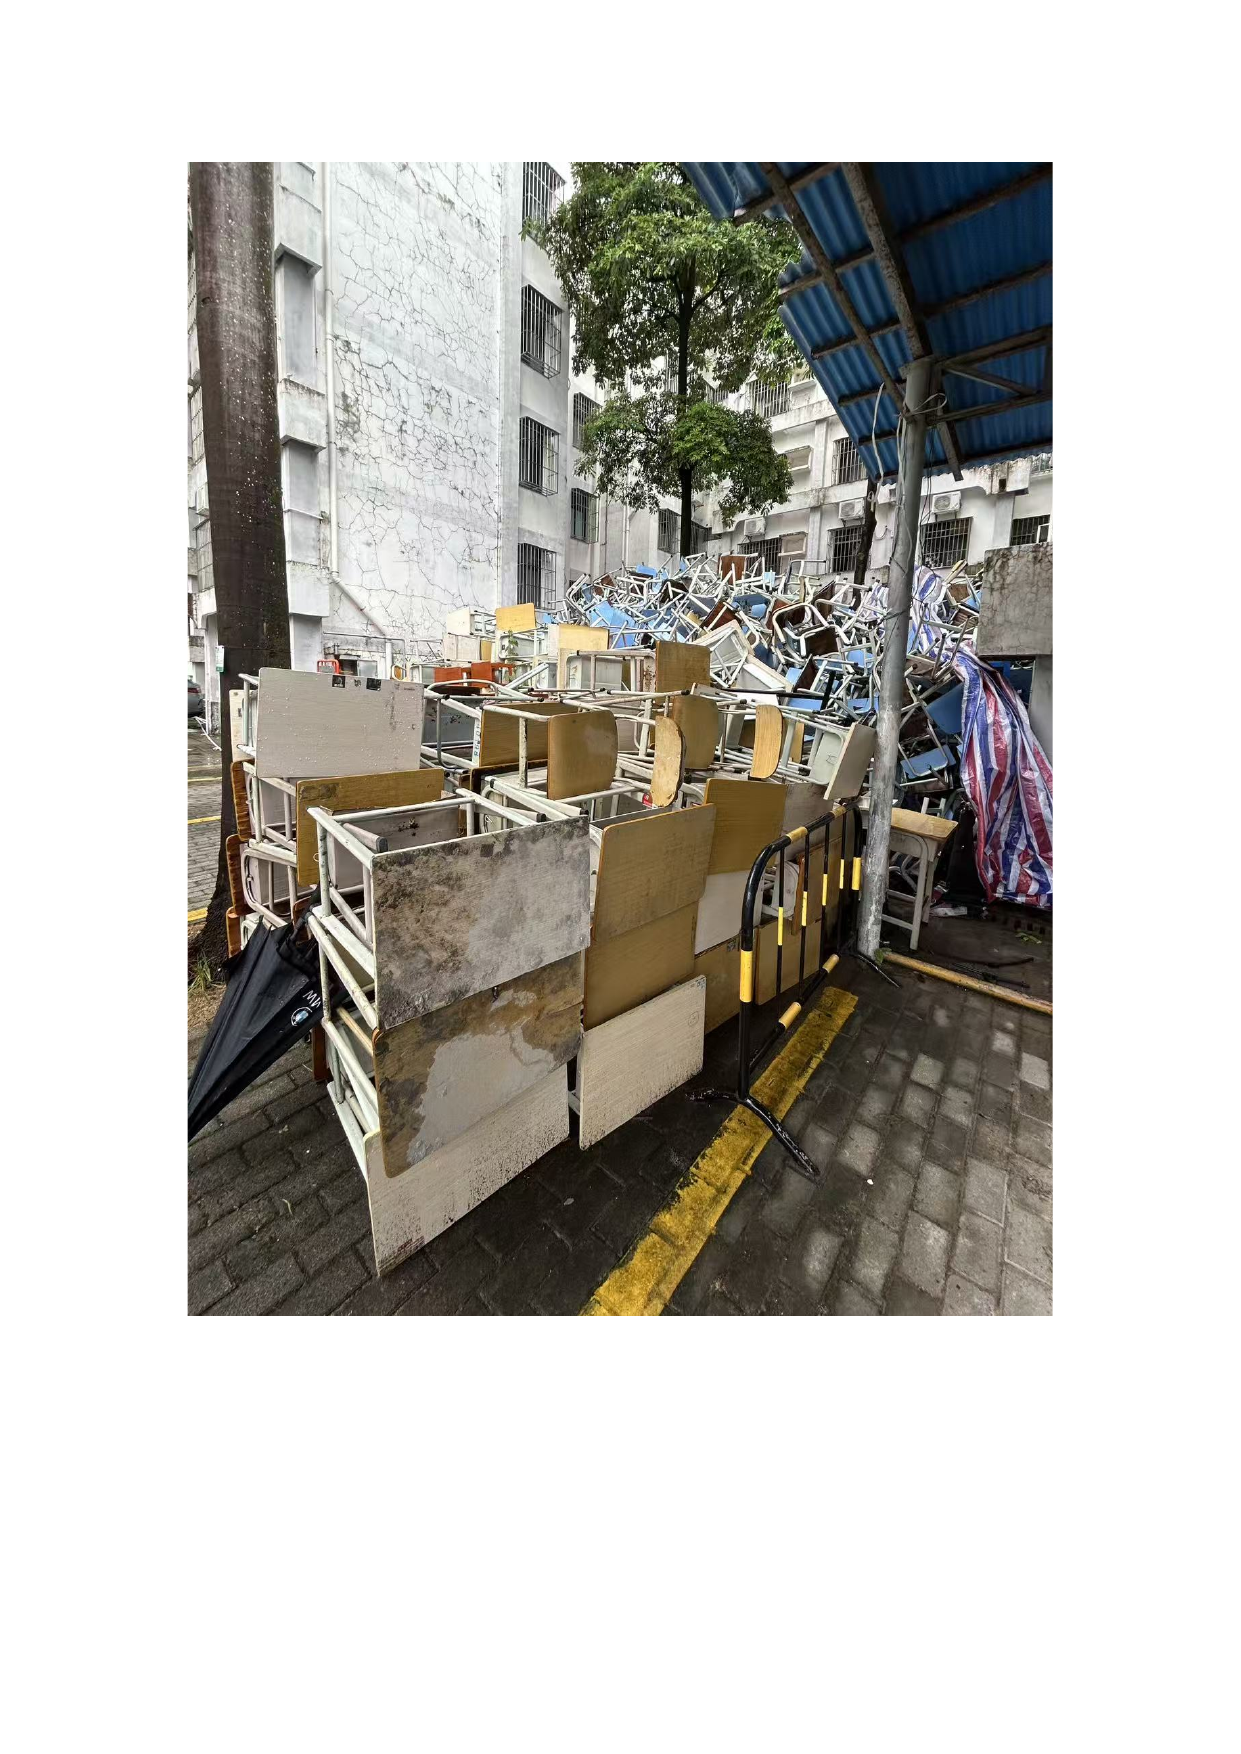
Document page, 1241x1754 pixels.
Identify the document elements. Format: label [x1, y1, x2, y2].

picture [187, 162, 1053, 1316]
